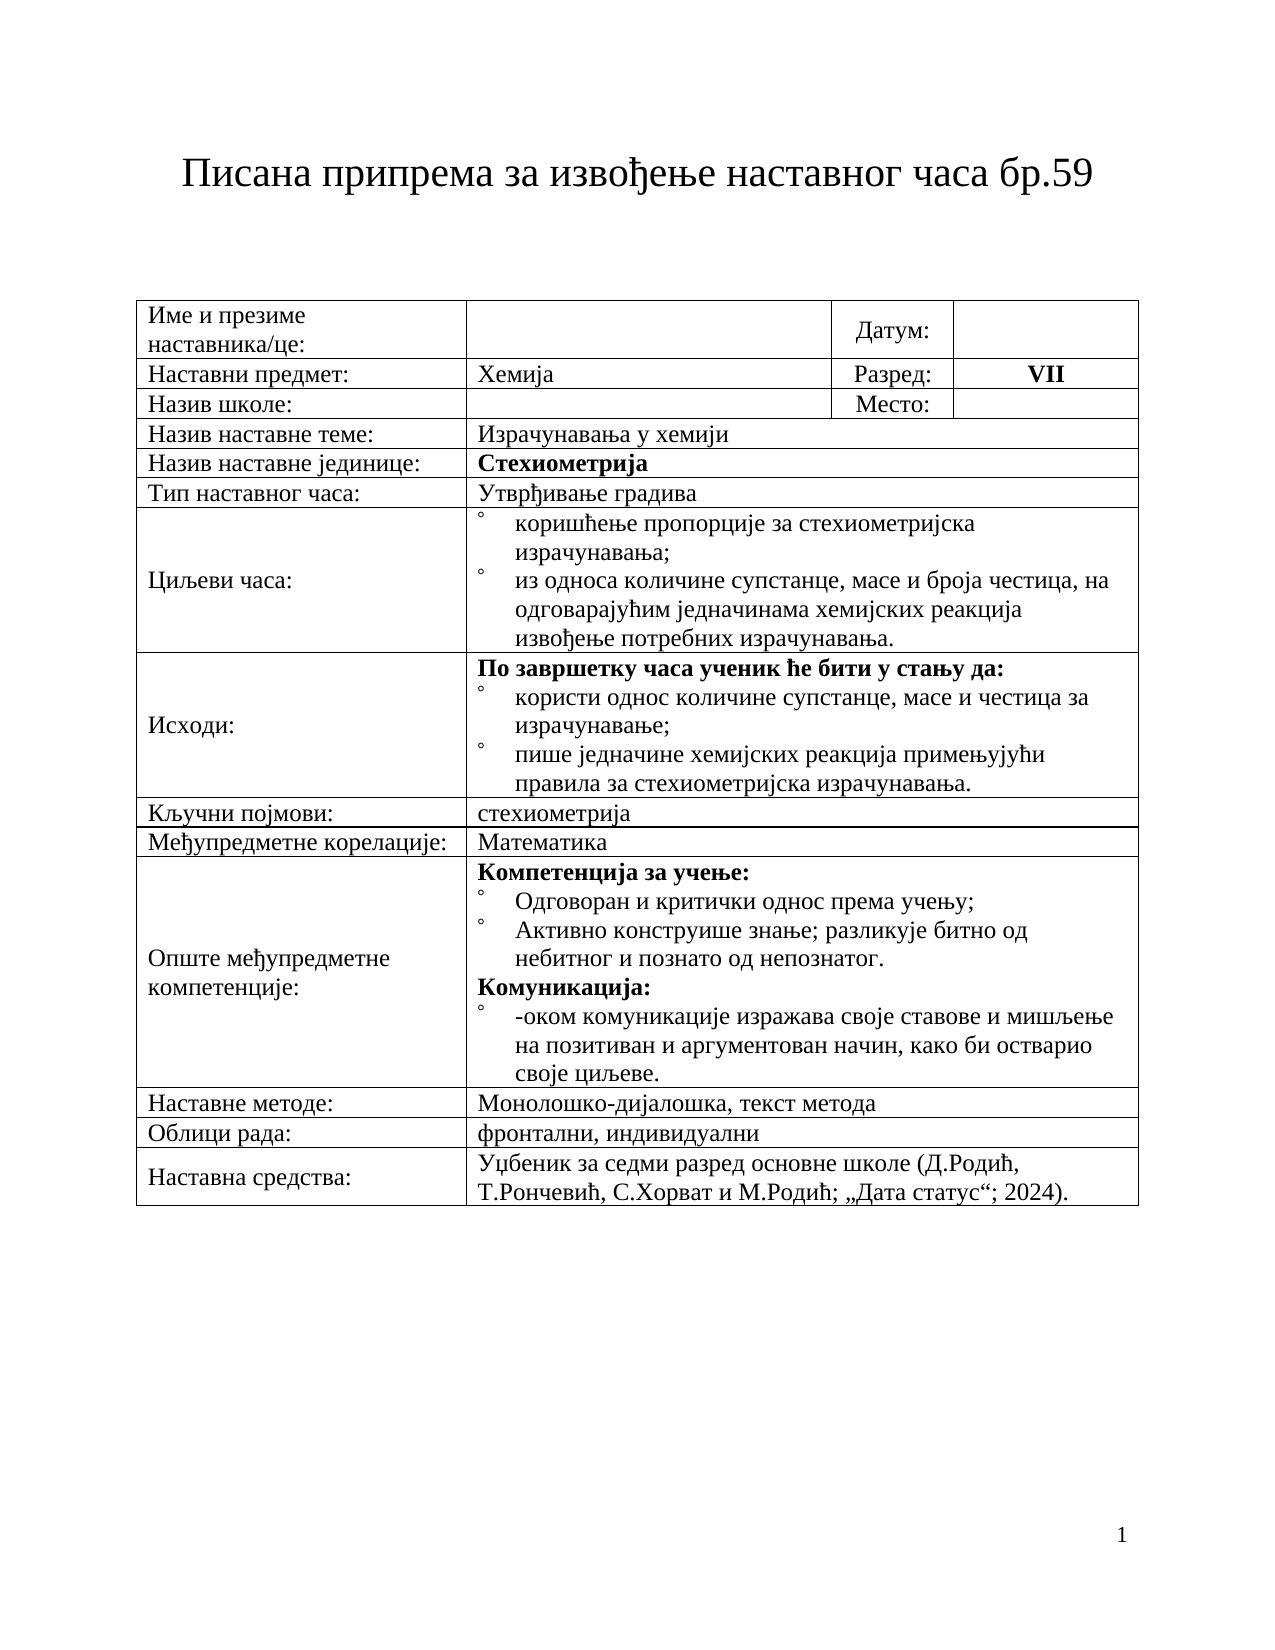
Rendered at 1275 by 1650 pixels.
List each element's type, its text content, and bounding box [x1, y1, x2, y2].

table_cell Стехиометрија [467, 449, 1138, 477]
table_cell VII [954, 359, 1138, 388]
table_header Име и презиме наставника/це: [137, 301, 466, 358]
text Писана припрема за извођење наставног часа бр.59 [148, 148, 1127, 196]
table_cell Утврђивање градива [467, 478, 1138, 507]
table_cell Математика [467, 828, 1138, 856]
table_cell Назив наставне теме: [137, 419, 466, 447]
table_header [467, 301, 831, 358]
table_cell Место: [832, 389, 953, 418]
table_cell Тип наставног часа: [137, 478, 466, 507]
table_cell Уџбеник за седми разред основне школе (Д.Родић, Т.Рончевић, С.Хорват и М.Родић; „Дата статус“; 2024). [467, 1148, 1138, 1205]
table_cell Назив школе: [137, 389, 466, 418]
table_cell По завршетку часа ученик ће бити у стању да: користи однос количине супстанце, масе и честица за израчунавање; пише једначине хемијских реакција примењујући правила за стехиометријска израчунавања. [467, 653, 1138, 797]
table_cell Монолошко-дијалошка, текст метода [467, 1088, 1138, 1117]
table_cell Облици рада: [137, 1118, 466, 1147]
table_cell Исходи: [137, 653, 466, 797]
table_cell Кључни појмови: [137, 798, 466, 826]
table_cell стехиометрија [467, 798, 1138, 826]
table_header Датум: [832, 301, 953, 358]
table_cell Наставне методе: [137, 1088, 466, 1117]
table_cell Израчунавања у хемији [467, 419, 1138, 447]
table_header [954, 301, 1138, 358]
table_cell Наставни предмет: [137, 359, 466, 388]
table_cell [467, 389, 831, 418]
table_cell Међупредметне корелације: [137, 828, 466, 856]
table_cell Разред: [832, 359, 953, 388]
table_cell Хемија [467, 359, 831, 388]
table_cell [954, 389, 1138, 418]
table_cell коришћење пропорције за стехиометријска израчунавања; из односа количине супстанце, масе и броја честица, на одговарајућим једначинама хемијских реакција извођење потребних израчунавања. [467, 508, 1138, 652]
table_cell фронтални, индивидуални [467, 1118, 1138, 1147]
table_cell Назив наставне јединице: [137, 449, 466, 477]
table_cell Циљеви часа: [137, 508, 466, 652]
table_cell Наставна средства: [137, 1148, 466, 1205]
table_cell Опште међупредметне компетенције: [137, 857, 466, 1087]
table_cell Компетенција за учење: Одговоран и критички однос према учењу; Активно конструише знање; разликује битно од небитног и познато од непознатог. Комуникација: -оком комуникације изражава своје ставове и мишљење на позитиван и аргументован начин, како би остварио своје циљеве. [467, 857, 1138, 1087]
